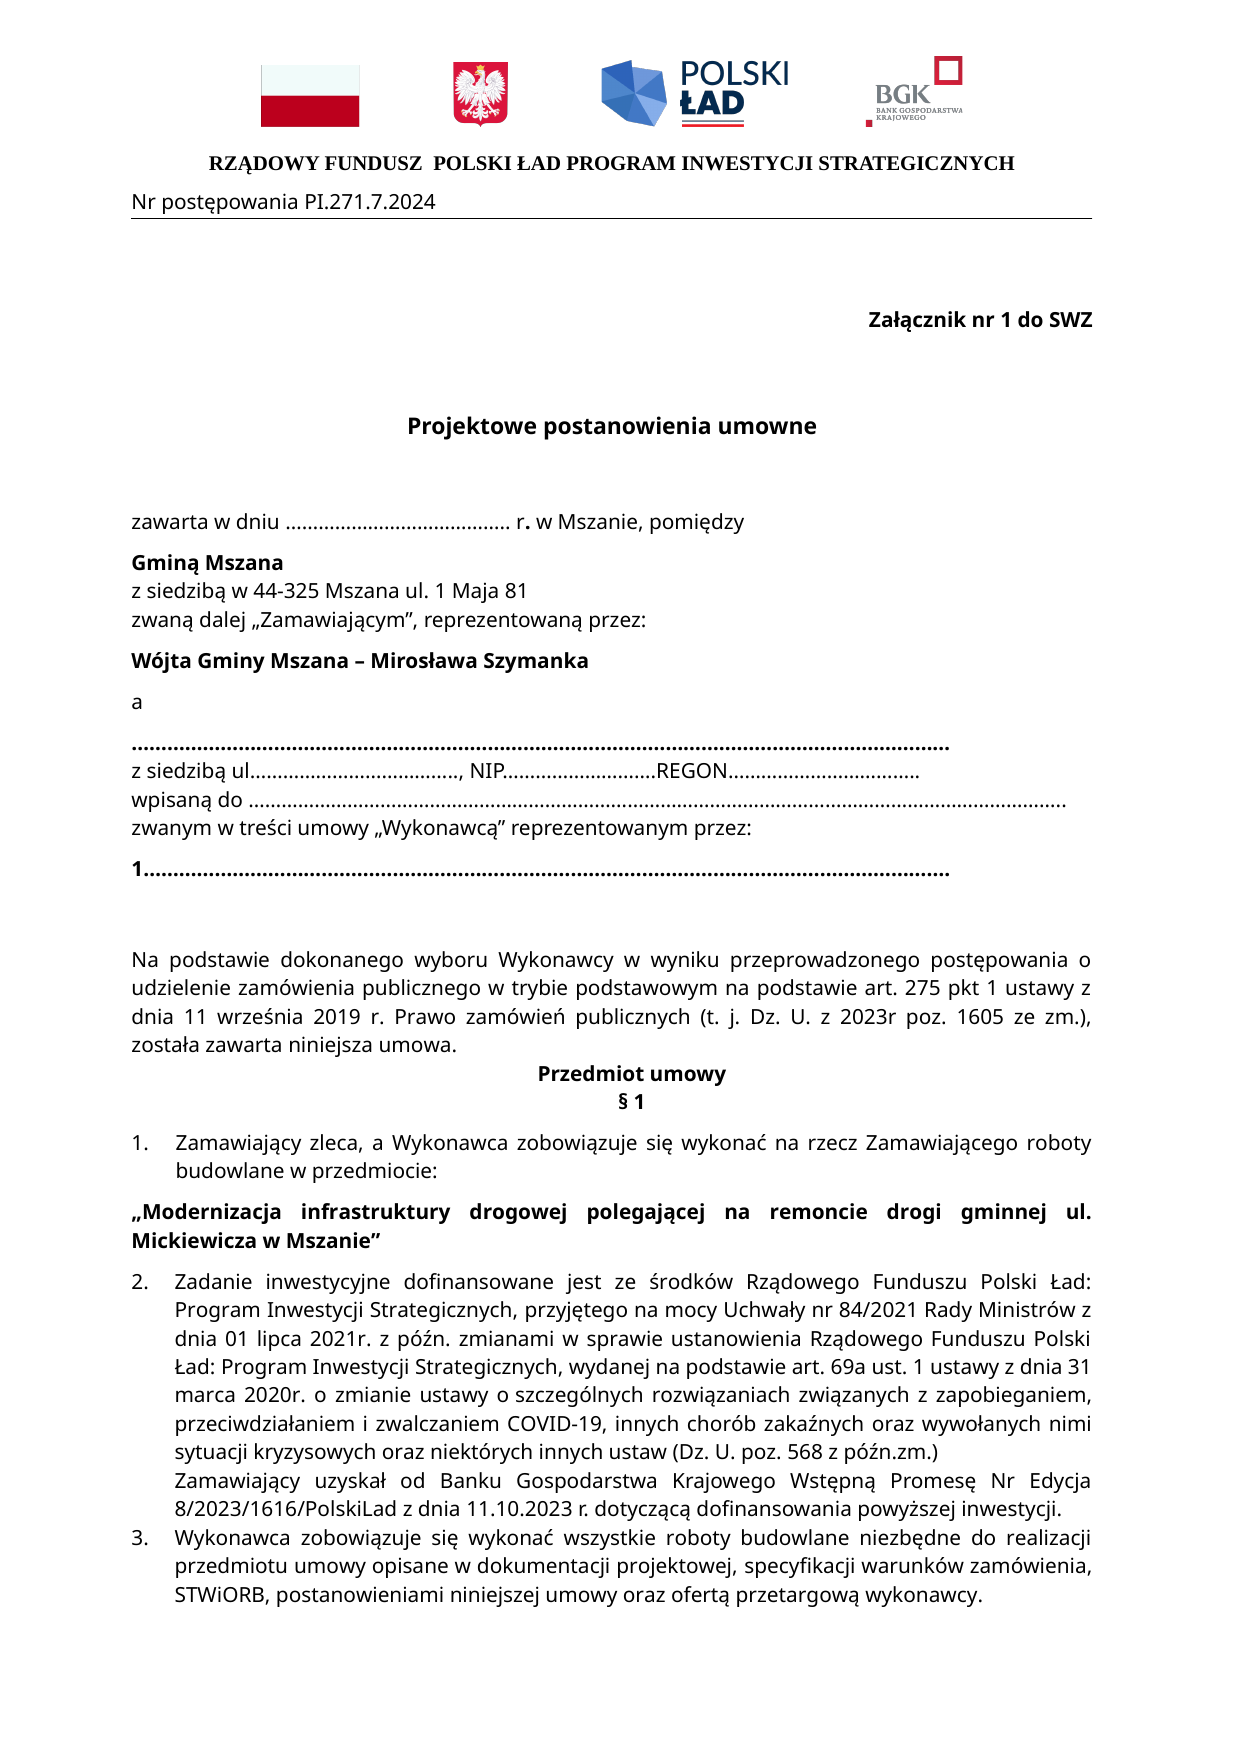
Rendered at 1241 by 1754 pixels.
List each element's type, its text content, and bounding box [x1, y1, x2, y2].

subtitle Przedmiot umowy [171, 1059, 1092, 1087]
text Zamawiający uzyskał od Banku Gospodarstwa Krajowego Wstępną Promesę Nr Edycja 8/2023/1616/PolskiLad z dnia 11.10.2023 r. dotyczącą dofinansowania powyższej inwestycji. [174, 1466, 1092, 1523]
picture [261, 65, 360, 127]
text Wójta Gminy Mszana – Mirosława Szymanka [131, 646, 1092, 674]
text „Modernizacja infrastruktury drogowej polegającej na remoncie drogi gminnej ul. Mickiewicza w Mszanie” [131, 1197, 1092, 1254]
text zwanym w treści umowy „Wykonawcą” reprezentowanym przez: [131, 813, 1092, 842]
text ………………………………………………………………………………………………………………………… [131, 728, 1092, 756]
list Zamawiający zleca, a Wykonawca zobowiązuje się wykonać na rzecz Zamawiającego roboty budowlane w przedmiocie: [131, 1128, 1092, 1185]
list Wykonawca zobowiązuje się wykonać wszystkie roboty budowlane niezbędne do realizacji przedmiotu umowy opisane w dokumentacji projektowej, specyfikacji warunków zamówienia, STWiORB, postanowieniami niniejszej umowy oraz ofertą przetargową wykonawcy. [131, 1523, 1092, 1608]
text wpisaną do ………………………………………………………………………………………………………………………………….. [131, 785, 1092, 813]
text 1………………………………………………………………………………………………………………………. [131, 854, 1092, 882]
text z siedzibą ul……………………………….., NIP……………………….REGON…………………………….. [131, 756, 1092, 785]
text Gminą Mszana [131, 548, 1092, 577]
text zawarta w dniu ………………………………….. r. w Mszanie, pomiędzy [131, 507, 1092, 536]
title Projektowe postanowienia umowne [131, 410, 1092, 442]
text a [131, 687, 1092, 715]
picture [601, 60, 788, 127]
list Zadanie inwestycyjne dofinansowane jest ze środków Rządowego Funduszu Polski Ład: Program Inwestycji Strategicznych, przyjętego na mocy Uchwały nr 84/2021 Rady Ministrów z dnia 01 lipca 2021r. z późn. zmianami w sprawie ustanowienia Rządowego Funduszu Polski Ład: Program Inwestycji Strategicznych, wydanej na podstawie art. 69a ust. 1 ustawy z dnia 31 marca 2020r. o zmianie ustawy o szczególnych rozwiązaniach związanych z zapobieganiem, przeciwdziałaniem i zwalczaniem COVID-19, innych chorób zakaźnych oraz wywołanych nimi sytuacji kryzysowych oraz niektórych innych ustaw (Dz. U. poz. 568 z późn.zm.) [131, 1267, 1092, 1466]
picture [865, 56, 963, 127]
title Załącznik nr 1 do SWZ [131, 305, 1092, 334]
text z siedzibą w 44-325 Mszana ul. 1 Maja 81 [131, 577, 1092, 605]
subtitle § 1 [171, 1087, 1092, 1116]
text zwaną dalej „Zamawiającym”, reprezentowaną przez: [131, 605, 1092, 633]
picture [453, 62, 508, 127]
text Na podstawie dokonanego wyboru Wykonawcy w wyniku przeprowadzonego postępowania o udzielenie zamówienia publicznego w trybie podstawowym na podstawie art. 275 pkt 1 ustawy z dnia 11 września 2019 r. Prawo zamówień publicznych (t. j. Dz. U. z 2023r poz. 1605 ze zm.), została zawarta niniejsza umowa. [131, 945, 1092, 1059]
